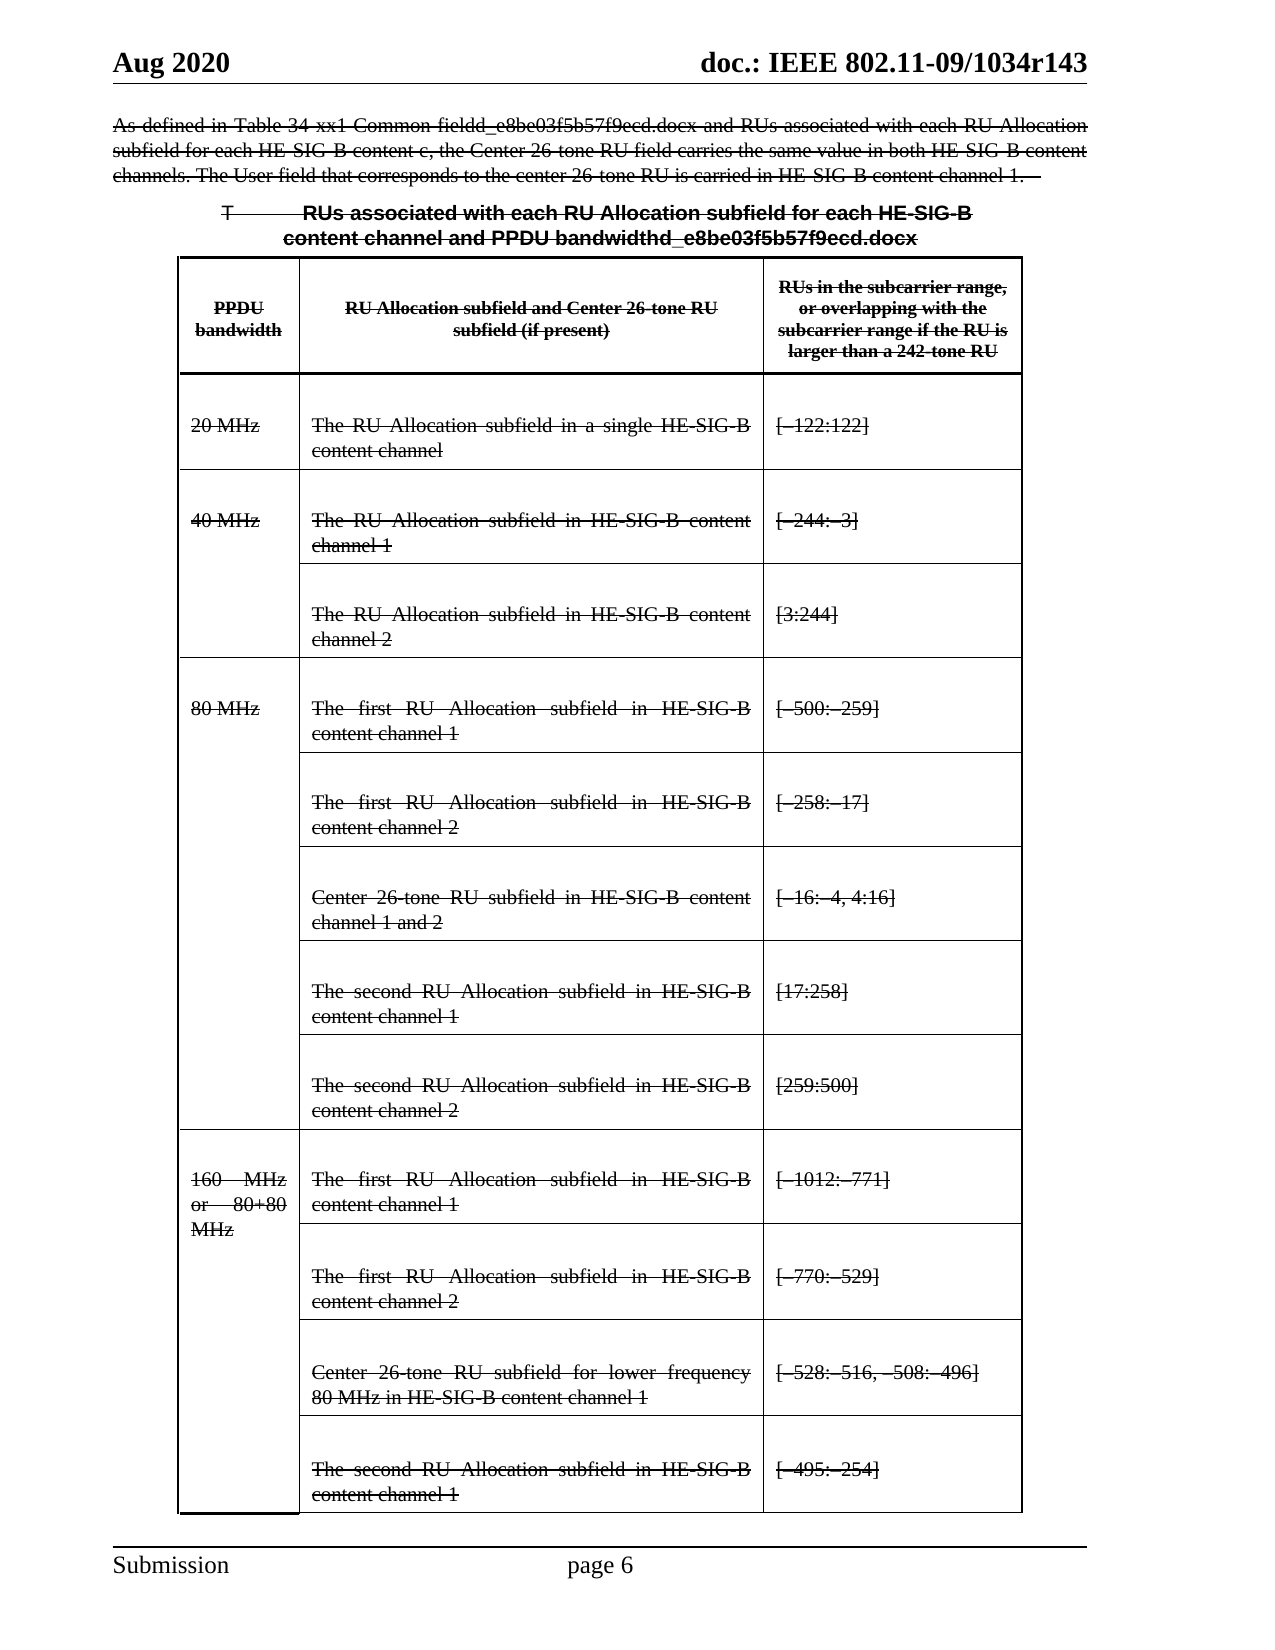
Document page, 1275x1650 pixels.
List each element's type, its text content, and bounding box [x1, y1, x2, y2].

table_cell RU Allocation subfield and Center 26-tone RU subfield (if present) [300, 284, 763, 397]
table_cell RUs in the subcarrier range, or overlapping with the subcarrier range if the RU is larger than a 242-tone RU [764, 284, 1021, 397]
table_cell [–258:–17] [764, 778, 1021, 871]
table_cell The first RU Allocation subfield in HE-SIG-B content channel 1 [300, 683, 763, 776]
table_cell Center 26-tone RU subfield for lower frequency 80 MHz in HE-SIG-B content channel 1 [300, 1345, 763, 1440]
table_cell 20 MHz [179, 398, 299, 493]
table_cell The second RU Allocation subfield in HE-SIG-B content channel 2 [300, 1060, 763, 1153]
table_cell 160 MHz or 80+80 MHz [179, 1155, 299, 1512]
table_cell [–770:–529] [764, 1249, 1021, 1344]
table_cell 80 MHz [179, 683, 299, 1153]
table_cell The RU Allocation subfield in HE-SIG-B content channel 1 [300, 495, 763, 588]
text As defined in Table 27-24 (Common field) and Table 27-25 (RUs associated with each RU Allocation subfield for each HE-SIG-B content channel and PPDU bandwidth), the Center 26-tone RU field carries the same value in both HE-SIG-B content channels. The User field that corresponds to the center 26-tone RU is carried in HE-SIG-B content channel 1. [112, 127, 1087, 151]
table_cell [17:258] [764, 966, 1021, 1059]
table_cell [–528:–516, –508:–496] [764, 1345, 1021, 1440]
table_cell The RU Allocation subfield in a single HE-SIG-B content channel [300, 400, 763, 493]
table_cell [–122:122] [764, 400, 1021, 493]
table_cell The second RU Allocation subfield in HE-SIG-B content channel 1 [300, 966, 763, 1059]
table_cell The first RU Allocation subfield in HE-SIG-B content channel 2 [300, 1249, 763, 1344]
table_cell The first RU Allocation subfield in HE-SIG-B content channel 2 [300, 778, 763, 871]
table_header RUs associated with each RU Allocation subfield for each HE-SIG-B content channel and PPDU bandwidth [178, 213, 1022, 281]
table_cell The RU Allocation subfield in HE-SIG-B content channel 2 [300, 589, 763, 682]
table_cell The first RU Allocation subfield in HE-SIG-B content channel 1 [300, 1155, 763, 1248]
table_cell [–244:–3] [764, 495, 1021, 588]
table_cell PPDU bandwidth [179, 282, 299, 397]
table_cell 40 MHz [179, 495, 299, 682]
table_cell The second RU Allocation subfield in HE-SIG-B content channel 1 [300, 1441, 763, 1512]
table_cell [–500:–259] [764, 683, 1021, 776]
table_cell [–16:–4, 4:16] [764, 872, 1021, 965]
table_cell [3:244] [764, 589, 1021, 682]
table_cell [–1012:–771] [764, 1155, 1021, 1248]
table_cell Center 26-tone RU subfield in HE-SIG-B content channel 1 and 2 [300, 872, 763, 965]
text As defined in Table 27-24 (Common field) and Table 27-25 (RUs associated with each RU Allocation subfield for each HE-SIG-B content channel and PPDU bandwidth), the Center 26-tone RU field carries the same value in both HE-SIG-B content channels. The User field that corresponds to the center 26-tone RU is carried in HE-SIG-B content channel 1. [112, 152, 1087, 176]
table_cell [259:500] [764, 1060, 1021, 1153]
text As defined in Table 27-24 (Common field) and Table 27-25 (RUs associated with each RU Allocation subfield for each HE-SIG-B content channel and PPDU bandwidth), the Center 26-tone RU field carries the same value in both HE-SIG-B content channels. The User field that corresponds to the center 26-tone RU is carried in HE-SIG-B content channel 1. [112, 177, 1087, 212]
table_cell [–495:–254] [764, 1441, 1021, 1512]
